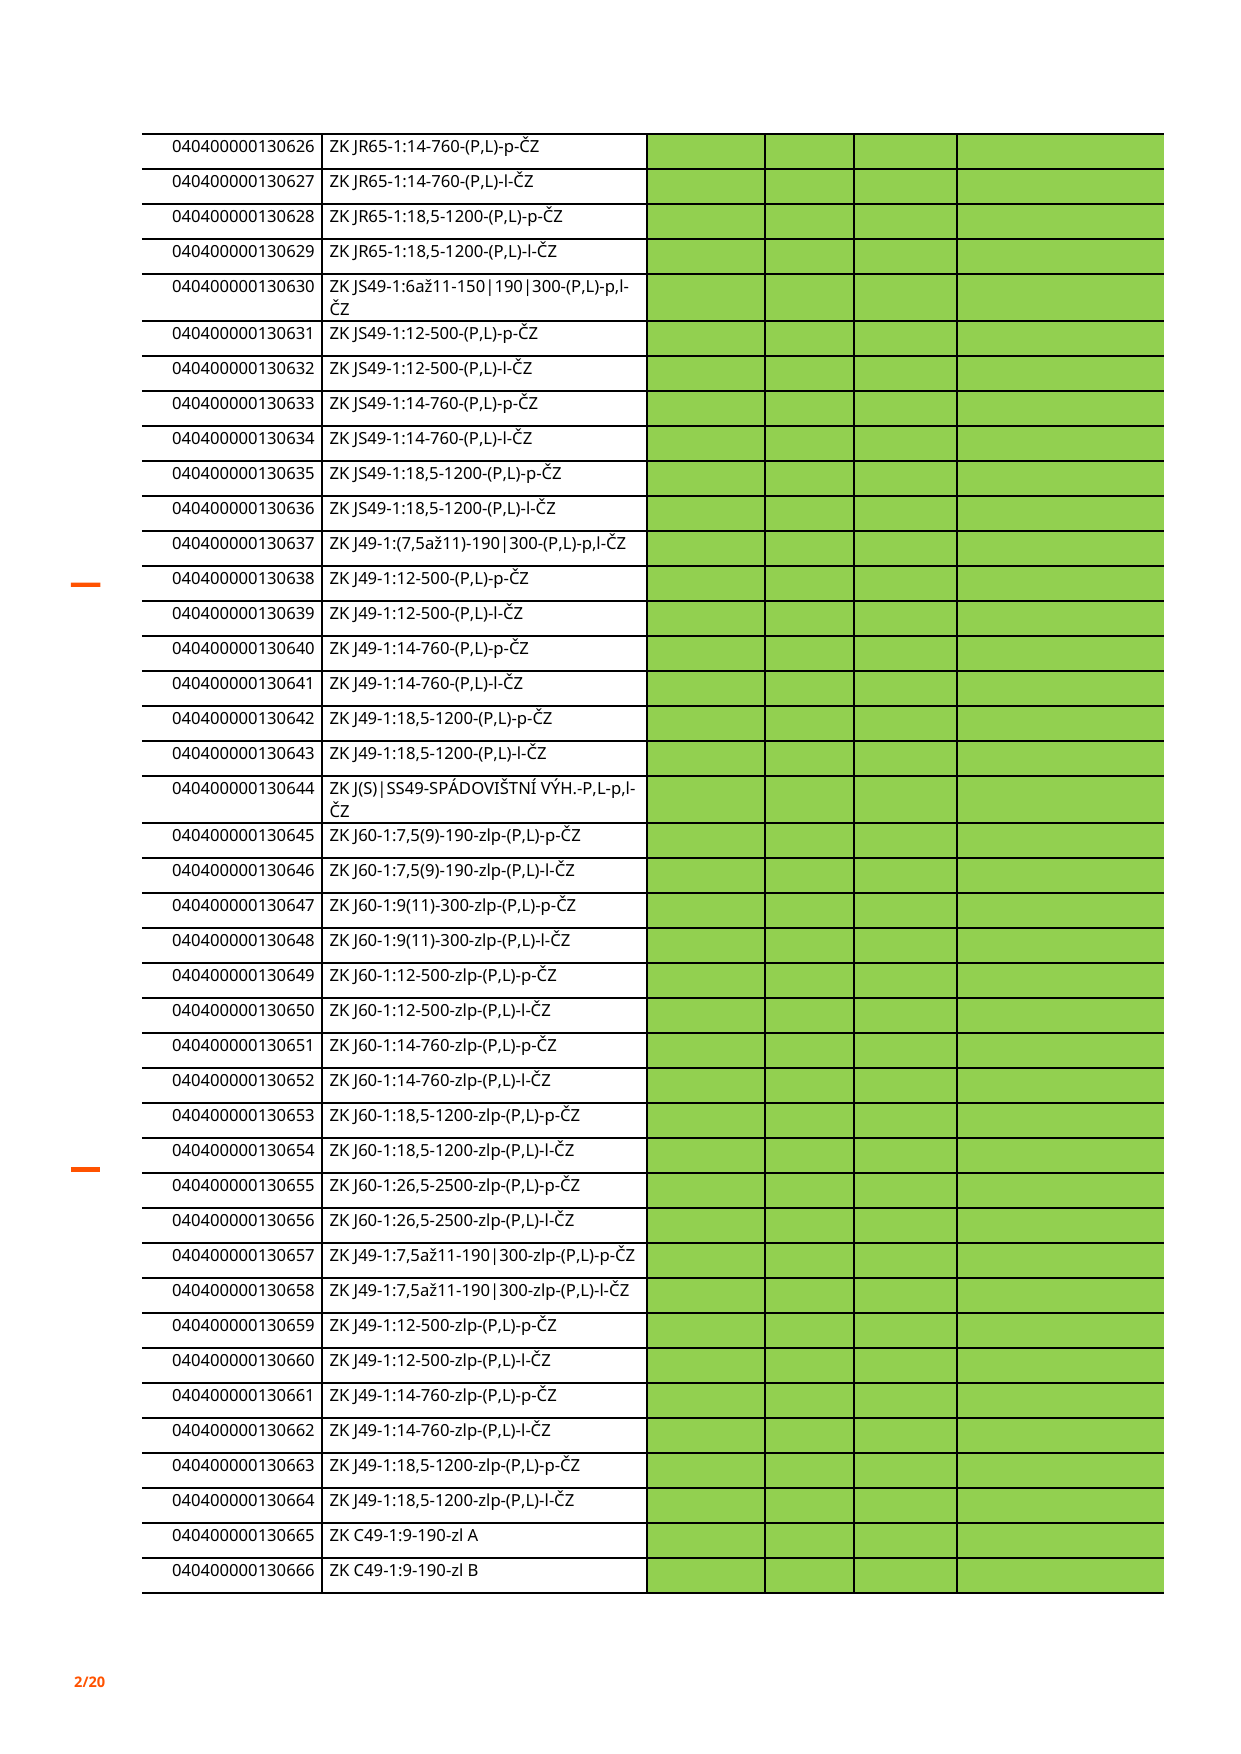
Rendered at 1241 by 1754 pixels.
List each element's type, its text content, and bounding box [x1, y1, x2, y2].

table_cell [648, 170, 764, 203]
table_cell [766, 929, 853, 962]
table_cell [855, 392, 956, 425]
table_cell 040400000130637 [142, 532, 321, 565]
table_cell ZK J49-1:12-500-(P,L)-l-ČZ [323, 602, 646, 635]
table_cell ZK JR65-1:18,5-1200-(P,L)-l-ČZ [323, 240, 646, 273]
table_cell [648, 567, 764, 600]
table_cell [766, 1559, 853, 1592]
table_cell [958, 275, 1164, 320]
table_cell ZK J60-1:18,5-1200-zlp-(P,L)-l-ČZ [323, 1139, 646, 1172]
table_cell [766, 205, 853, 238]
table_cell [766, 1314, 853, 1347]
table_cell [855, 859, 956, 892]
table_cell [766, 1104, 853, 1137]
table_cell [855, 964, 956, 997]
table_cell 040400000130639 [142, 602, 321, 635]
table_cell [855, 567, 956, 600]
table_cell [855, 205, 956, 238]
table_cell [958, 602, 1164, 635]
table_cell ZK J49-1:14-760-(P,L)-l-ČZ [323, 672, 646, 705]
table_cell [855, 1419, 956, 1452]
table_cell [648, 427, 764, 460]
table_cell 040400000130660 [142, 1349, 321, 1382]
table_cell [958, 1454, 1164, 1487]
table_cell ZK J60-1:14-760-zlp-(P,L)-p-ČZ [323, 1034, 646, 1067]
table_cell [648, 497, 764, 530]
table_cell [855, 777, 956, 822]
table_cell [766, 275, 853, 320]
table_cell [648, 777, 764, 822]
table_cell [648, 1104, 764, 1137]
table_cell ZK J60-1:9(11)-300-zlp-(P,L)-l-ČZ [323, 929, 646, 962]
table_cell 040400000130662 [142, 1419, 321, 1452]
table_cell 040400000130635 [142, 462, 321, 495]
table_cell [766, 1489, 853, 1522]
table_cell [766, 1349, 853, 1382]
table_cell [648, 999, 764, 1032]
table_cell [855, 707, 956, 740]
table_cell 040400000130627 [142, 170, 321, 203]
table_cell 040400000130654 [142, 1139, 321, 1172]
table_cell [648, 964, 764, 997]
table_cell [855, 1174, 956, 1207]
table_cell [958, 532, 1164, 565]
table_cell [958, 1349, 1164, 1382]
table_cell ZK J60-1:7,5(9)-190-zlp-(P,L)-p-ČZ [323, 824, 646, 857]
table_cell [648, 275, 764, 320]
table_cell [648, 1209, 764, 1242]
table_cell [648, 392, 764, 425]
table_cell 040400000130645 [142, 824, 321, 857]
table_cell [958, 929, 1164, 962]
table_cell ZK J60-1:12-500-zlp-(P,L)-l-ČZ [323, 999, 646, 1032]
table_cell [648, 462, 764, 495]
table_cell [855, 1139, 956, 1172]
table_cell [958, 322, 1164, 355]
table_cell [648, 637, 764, 670]
table_cell [648, 894, 764, 927]
table_cell [648, 1454, 764, 1487]
table_cell 040400000130656 [142, 1209, 321, 1242]
table_cell ZK J60-1:12-500-zlp-(P,L)-p-ČZ [323, 964, 646, 997]
table_cell [958, 999, 1164, 1032]
table_cell 040400000130631 [142, 322, 321, 355]
table_cell ZK J49-1:18,5-1200-(P,L)-p-ČZ [323, 707, 646, 740]
table_cell [855, 1454, 956, 1487]
table_cell [648, 602, 764, 635]
table_cell [855, 170, 956, 203]
table_cell 040400000130630 [142, 275, 321, 320]
table_cell 040400000130640 [142, 637, 321, 670]
table_cell [766, 135, 853, 168]
table_cell ZK J60-1:14-760-zlp-(P,L)-l-ČZ [323, 1069, 646, 1102]
table_cell [958, 707, 1164, 740]
table_cell [766, 637, 853, 670]
table_cell [958, 427, 1164, 460]
table_cell [648, 532, 764, 565]
table_cell [958, 205, 1164, 238]
table_cell [855, 1314, 956, 1347]
table_cell 040400000130646 [142, 859, 321, 892]
table_cell 040400000130650 [142, 999, 321, 1032]
table_cell [855, 742, 956, 775]
table_cell 040400000130626 [142, 135, 321, 168]
table_cell [855, 1244, 956, 1277]
table_cell ZK J49-1:12-500-zlp-(P,L)-l-ČZ [323, 1349, 646, 1382]
table_cell ZK JS49-1:14-760-(P,L)-l-ČZ [323, 427, 646, 460]
table_cell [648, 1314, 764, 1347]
table_cell [855, 135, 956, 168]
table_cell [766, 1384, 853, 1417]
table_cell [958, 1034, 1164, 1067]
table_cell ZK JS49-1:18,5-1200-(P,L)-l-ČZ [323, 497, 646, 530]
table_cell 040400000130636 [142, 497, 321, 530]
table_cell 040400000130665 [142, 1524, 321, 1557]
table_cell [855, 999, 956, 1032]
table_cell [766, 1244, 853, 1277]
table_cell [855, 322, 956, 355]
table_cell [855, 462, 956, 495]
table_cell [855, 357, 956, 390]
table_cell 040400000130642 [142, 707, 321, 740]
table_cell [766, 602, 853, 635]
table_cell ZK J49-1:18,5-1200-zlp-(P,L)-p-ČZ [323, 1454, 646, 1487]
table_cell ZK J49-1:7,5až11-190|300-zlp-(P,L)-p-ČZ [323, 1244, 646, 1277]
table_cell [766, 240, 853, 273]
table_cell [958, 1279, 1164, 1312]
table_cell [648, 824, 764, 857]
table_cell ZK JS49-1:6až11-150|190|300-(P,L)-p,l-ČZ [323, 275, 646, 320]
table_cell ZK C49-1:9-190-zl B [323, 1559, 646, 1592]
table_cell [766, 707, 853, 740]
table_cell [766, 357, 853, 390]
table_cell [958, 1384, 1164, 1417]
table_cell [648, 929, 764, 962]
table_cell 040400000130628 [142, 205, 321, 238]
table_cell [958, 170, 1164, 203]
table_cell [648, 1349, 764, 1382]
table_cell ZK J49-1:(7,5až11)-190|300-(P,L)-p,l-ČZ [323, 532, 646, 565]
table_cell [648, 135, 764, 168]
table_cell ZK J(S)|SS49-SPÁDOVIŠTNÍ VÝH.-P,L-p,l-ČZ [323, 777, 646, 822]
table_cell ZK J60-1:7,5(9)-190-zlp-(P,L)-l-ČZ [323, 859, 646, 892]
table_cell [958, 462, 1164, 495]
table_cell [648, 1139, 764, 1172]
table_cell [958, 859, 1164, 892]
table_cell [958, 1489, 1164, 1522]
table_cell [958, 894, 1164, 927]
table_cell [855, 1384, 956, 1417]
table_cell [958, 357, 1164, 390]
table_cell [766, 964, 853, 997]
table_cell [855, 497, 956, 530]
table_cell 040400000130648 [142, 929, 321, 962]
table_cell [648, 205, 764, 238]
table_cell [766, 392, 853, 425]
table_cell [958, 1209, 1164, 1242]
table_cell [766, 1209, 853, 1242]
table_cell [855, 824, 956, 857]
table_cell 040400000130659 [142, 1314, 321, 1347]
table_cell [855, 1069, 956, 1102]
table_cell [855, 427, 956, 460]
table_cell [958, 742, 1164, 775]
table_cell [648, 1524, 764, 1557]
table_cell [855, 637, 956, 670]
table_cell 040400000130664 [142, 1489, 321, 1522]
table_cell 040400000130653 [142, 1104, 321, 1137]
table_cell [855, 1524, 956, 1557]
table_cell ZK JS49-1:18,5-1200-(P,L)-p-ČZ [323, 462, 646, 495]
table_cell [958, 1524, 1164, 1557]
table_cell 040400000130666 [142, 1559, 321, 1592]
table_cell 040400000130632 [142, 357, 321, 390]
table_cell ZK J49-1:12-500-(P,L)-p-ČZ [323, 567, 646, 600]
table_cell ZK J49-1:14-760-zlp-(P,L)-p-ČZ [323, 1384, 646, 1417]
table_cell [855, 672, 956, 705]
table_cell [855, 1104, 956, 1137]
table_cell [766, 567, 853, 600]
table_cell 040400000130633 [142, 392, 321, 425]
table_cell [766, 1419, 853, 1452]
table_cell [766, 322, 853, 355]
table_cell [855, 1349, 956, 1382]
table_cell ZK J60-1:9(11)-300-zlp-(P,L)-p-ČZ [323, 894, 646, 927]
table_cell ZK C49-1:9-190-zl A [323, 1524, 646, 1557]
table_cell [766, 824, 853, 857]
table_cell [766, 1034, 853, 1067]
table_cell [766, 462, 853, 495]
table_cell ZK J60-1:18,5-1200-zlp-(P,L)-p-ČZ [323, 1104, 646, 1137]
table_cell [766, 497, 853, 530]
table_cell [766, 859, 853, 892]
table_cell [648, 1384, 764, 1417]
table_cell 040400000130663 [142, 1454, 321, 1487]
table_cell [648, 322, 764, 355]
table_cell [958, 497, 1164, 530]
table_cell [855, 1559, 956, 1592]
table_cell [958, 135, 1164, 168]
table_cell [958, 777, 1164, 822]
table_cell [648, 1279, 764, 1312]
table_cell [766, 672, 853, 705]
table_cell [958, 240, 1164, 273]
table_cell [958, 1174, 1164, 1207]
table_cell [766, 532, 853, 565]
table_cell [958, 567, 1164, 600]
table_cell [958, 1559, 1164, 1592]
table_cell [766, 427, 853, 460]
table_cell [766, 999, 853, 1032]
table_cell ZK J49-1:14-760-zlp-(P,L)-l-ČZ [323, 1419, 646, 1452]
table_cell ZK J49-1:18,5-1200-zlp-(P,L)-l-ČZ [323, 1489, 646, 1522]
table_cell [855, 602, 956, 635]
table_cell 040400000130644 [142, 777, 321, 822]
table_cell [958, 672, 1164, 705]
table_cell [855, 1209, 956, 1242]
table_cell ZK JR65-1:14-760-(P,L)-l-ČZ [323, 170, 646, 203]
table_cell [648, 1559, 764, 1592]
table_cell 040400000130655 [142, 1174, 321, 1207]
table_cell [958, 1104, 1164, 1137]
table_cell [958, 1139, 1164, 1172]
table_cell ZK J49-1:7,5až11-190|300-zlp-(P,L)-l-ČZ [323, 1279, 646, 1312]
table_cell [766, 1279, 853, 1312]
table_cell ZK J60-1:26,5-2500-zlp-(P,L)-l-ČZ [323, 1209, 646, 1242]
table_cell [855, 532, 956, 565]
table_cell [766, 777, 853, 822]
table_cell [958, 1314, 1164, 1347]
table_cell [648, 1244, 764, 1277]
table_cell [958, 1244, 1164, 1277]
table_cell 040400000130658 [142, 1279, 321, 1312]
table_cell [648, 742, 764, 775]
table_cell ZK JR65-1:14-760-(P,L)-p-ČZ [323, 135, 646, 168]
table_cell [958, 392, 1164, 425]
table_cell [648, 707, 764, 740]
table_cell 040400000130652 [142, 1069, 321, 1102]
table_cell [648, 1034, 764, 1067]
table_cell 040400000130641 [142, 672, 321, 705]
table_cell [855, 240, 956, 273]
table_cell [766, 742, 853, 775]
table_cell [648, 1419, 764, 1452]
table_cell 040400000130629 [142, 240, 321, 273]
table_cell [766, 1139, 853, 1172]
table_cell ZK JS49-1:12-500-(P,L)-l-ČZ [323, 357, 646, 390]
table_cell [855, 1279, 956, 1312]
table_cell 040400000130643 [142, 742, 321, 775]
table_cell ZK JR65-1:18,5-1200-(P,L)-p-ČZ [323, 205, 646, 238]
table_cell [648, 672, 764, 705]
table_cell 040400000130661 [142, 1384, 321, 1417]
table_cell 040400000130638 [142, 567, 321, 600]
table_cell ZK JS49-1:12-500-(P,L)-p-ČZ [323, 322, 646, 355]
table_cell [648, 357, 764, 390]
table_cell [958, 637, 1164, 670]
table_cell 040400000130649 [142, 964, 321, 997]
table_cell 040400000130634 [142, 427, 321, 460]
table_cell [855, 894, 956, 927]
table_cell 040400000130657 [142, 1244, 321, 1277]
table_cell ZK J49-1:14-760-(P,L)-p-ČZ [323, 637, 646, 670]
table_cell [855, 275, 956, 320]
table_cell [766, 1174, 853, 1207]
table_cell [958, 1419, 1164, 1452]
table_cell [766, 894, 853, 927]
table_cell [766, 1069, 853, 1102]
table_cell [766, 170, 853, 203]
table_cell [855, 1489, 956, 1522]
table_cell [648, 1069, 764, 1102]
table_cell [648, 240, 764, 273]
table_cell [648, 859, 764, 892]
table_cell [958, 824, 1164, 857]
table_cell ZK J60-1:26,5-2500-zlp-(P,L)-p-ČZ [323, 1174, 646, 1207]
table_cell 040400000130651 [142, 1034, 321, 1067]
table_cell [855, 1034, 956, 1067]
table_cell ZK J49-1:12-500-zlp-(P,L)-p-ČZ [323, 1314, 646, 1347]
table_cell [766, 1524, 853, 1557]
table_cell 040400000130647 [142, 894, 321, 927]
table_cell ZK JS49-1:14-760-(P,L)-p-ČZ [323, 392, 646, 425]
table_cell ZK J49-1:18,5-1200-(P,L)-l-ČZ [323, 742, 646, 775]
table_cell [855, 929, 956, 962]
table_cell [648, 1174, 764, 1207]
table_cell [958, 1069, 1164, 1102]
table_cell [766, 1454, 853, 1487]
table_cell [958, 964, 1164, 997]
table_cell [648, 1489, 764, 1522]
